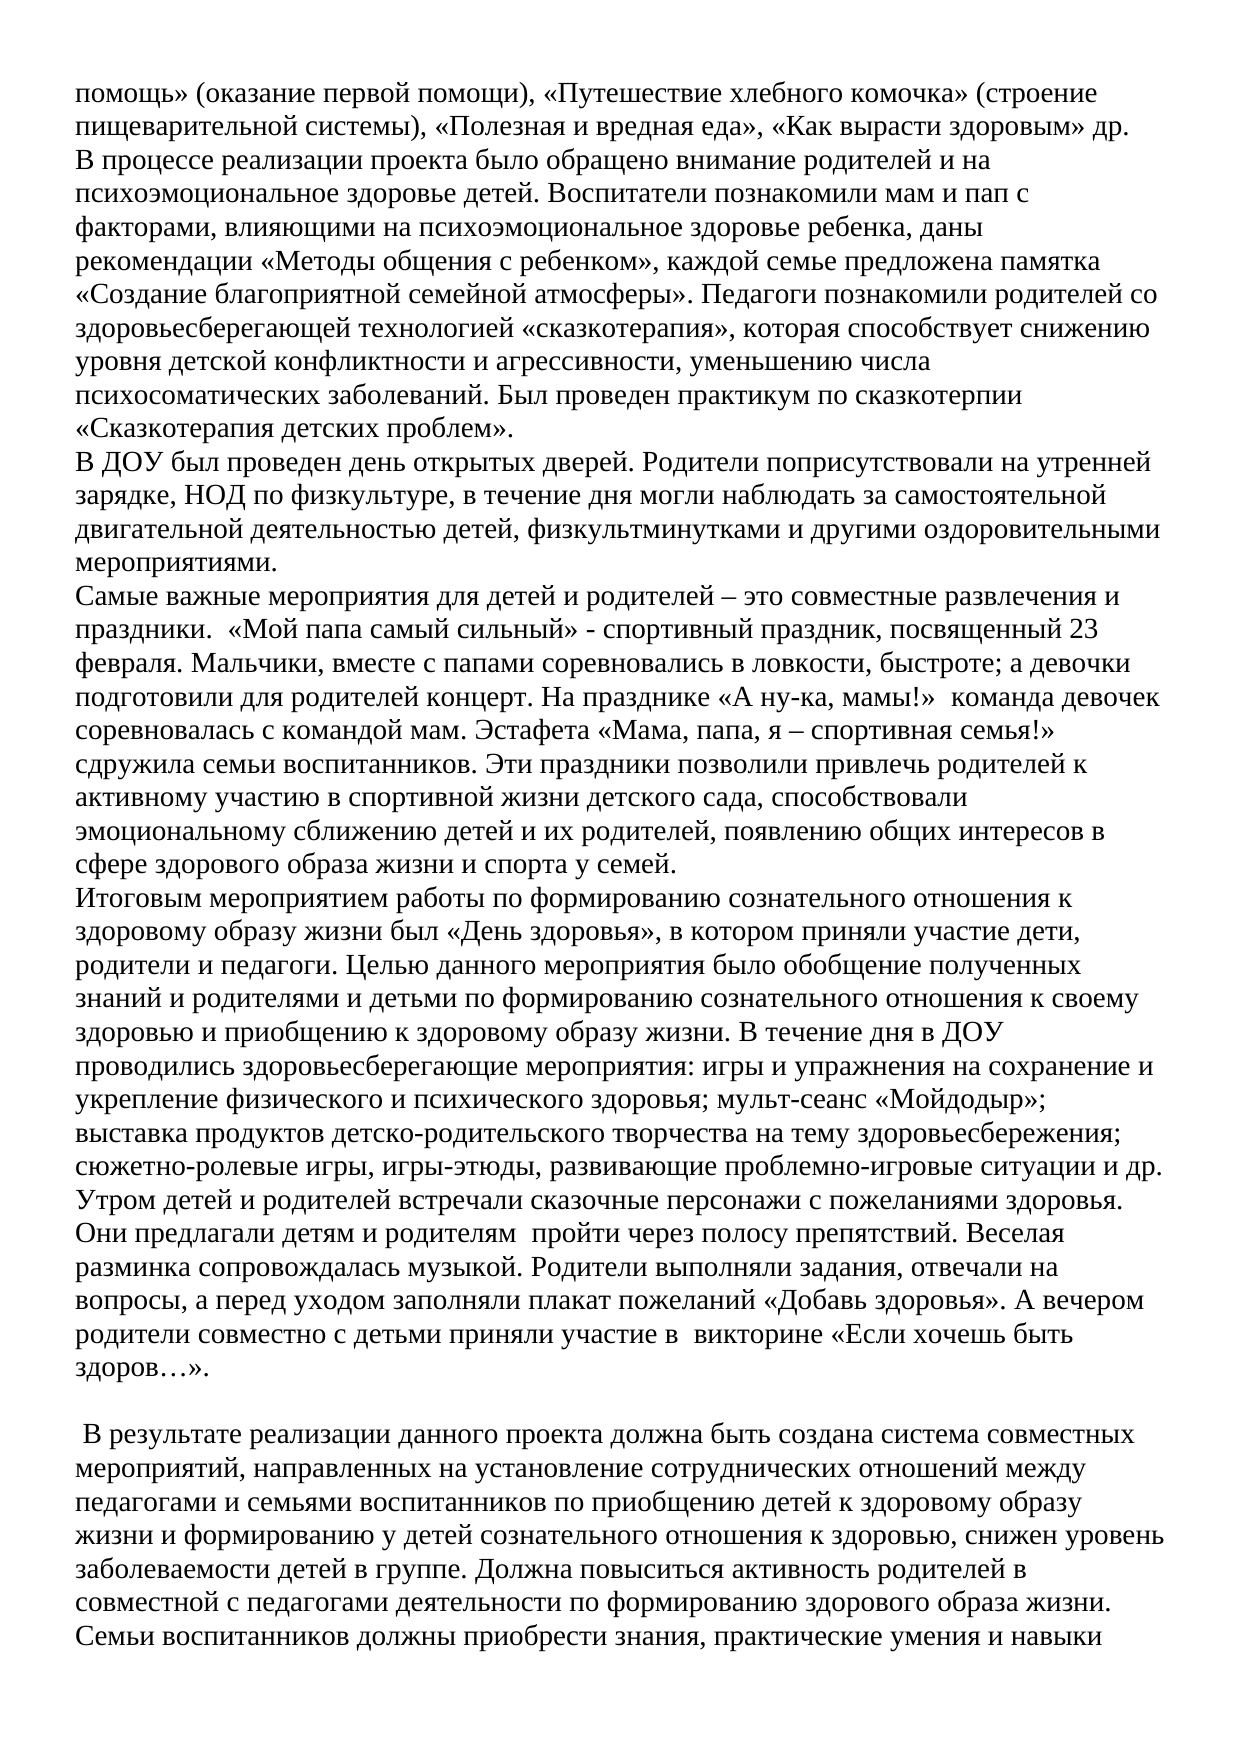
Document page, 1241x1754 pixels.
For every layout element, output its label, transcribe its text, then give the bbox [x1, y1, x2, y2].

text В ДОУ был проведен день открытых дверей. Родители поприсутствовали на утренней зарядке, НОД по физкультуре, в течение дня могли наблюдать за самостоятельной двигательной деятельностью детей, физкультминутками и другими оздоровительными мероприятиями. [75, 444, 1165, 578]
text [75, 75, 1165, 142]
text В процессе реализации проекта было обращено внимание родителей и на психоэмоциональное здоровье детей. Воспитатели познакомили мам и пап с факторами, влияющими на психоэмоциональное здоровье ребенка, даны рекомендации «Методы общения с ребенком», каждой семье предложена памятка «Создание благоприятной семейной атмосферы». Педагоги познакомили родителей со здоровьесберегающей технологией «сказкотерапия», которая способствует снижению уровня детской конфликтности и агрессивности, уменьшению числа психосоматических заболеваний. Был проведен практикум по сказкотерпии «Сказкотерапия детских проблем». [75, 142, 1165, 444]
text Итоговым мероприятием работы по формированию сознательного отношения к здоровому образу жизни был «День здоровья», в котором приняли участие дети, родители и педагоги. Целью данного мероприятия было обобщение полученных знаний и родителями и детьми по формированию сознательного отношения к своему здоровью и приобщению к здоровому образу жизни. В течение дня в ДОУ проводились здоровьесберегающие мероприятия: игры и упражнения на сохранение и укрепление физического и психического здоровья; мульт-сеанс «Мойдодыр»; выставка продуктов детско-родительского творчества на тему здоровьесбережения; сюжетно-ролевые игры, игры-этюды, развивающие проблемно-игровые ситуации и др. Утром детей и родителей встречали сказочные персонажи с пожеланиями здоровья. Они предлагали детям и родителям пройти через полосу препятствий. Веселая разминка сопровождалась музыкой. Родители выполняли задания, отвечали на вопросы, а перед уходом заполняли плакат пожеланий «Добавь здоровья». А вечером родители совместно с детьми приняли участие в викторине «Если хочешь быть здоров…». [75, 880, 1165, 1383]
text Самые важные мероприятия для детей и родителей – это совместные развлечения и праздники. «Мой папа самый сильный» - спортивный праздник, посвященный 23 февраля. Мальчики, вместе с папами соревновались в ловкости, быстроте; а девочки подготовили для родителей концерт. На празднике «А ну-ка, мамы!» команда девочек соревновалась с командой мам. Эстафета «Мама, папа, я – спортивная семья!» сдружила семьи воспитанников. Эти праздники позволили привлечь родителей к активному участию в спортивной жизни детского сада, способствовали эмоциональному сближению детей и их родителей, появлению общих интересов в сфере здорового образа жизни и спорта у семей. [75, 578, 1165, 880]
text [75, 1417, 1165, 1651]
